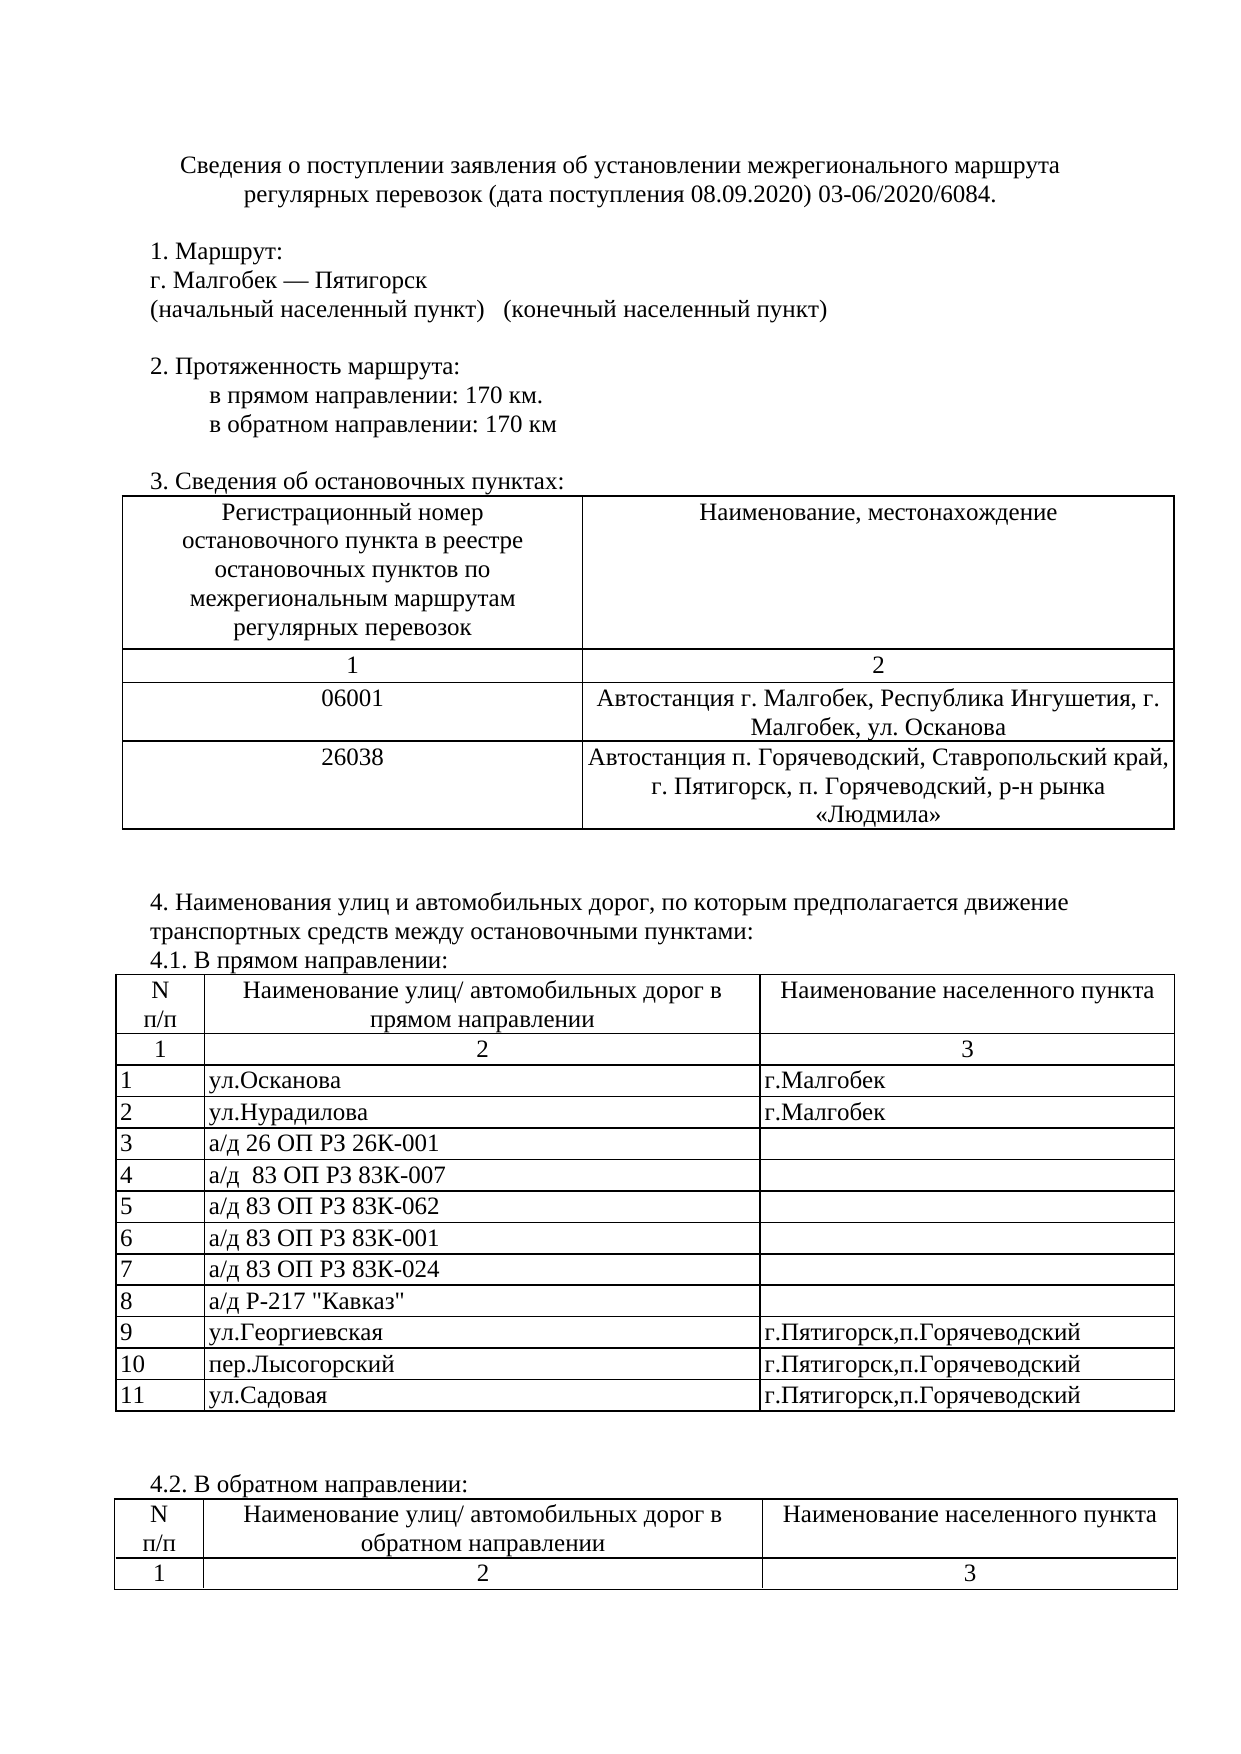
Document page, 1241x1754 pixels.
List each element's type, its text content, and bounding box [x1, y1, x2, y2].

text Сведения о поступлении заявления об установлении межрегионального маршрута регулярных перевозок (дата поступления 08.09.2020) 03-06/2020/6084. [150, 150, 1090, 207]
table_cell 1 [115, 1558, 203, 1588]
table_cell 9 [117, 1317, 204, 1347]
table_cell 3 [117, 1129, 204, 1158]
table_cell 1 [117, 1066, 204, 1096]
table_header Наименование, местонахождение [583, 497, 1173, 648]
text 4.2. В обратном направлении: [150, 1469, 1090, 1498]
table_header Наименование улиц/ автомобильных дорог в прямом направлении [205, 975, 759, 1033]
table_cell 7 [117, 1255, 204, 1284]
table_cell а/д Р-217 "Кавказ" [205, 1286, 759, 1316]
table_cell 2 [205, 1034, 759, 1064]
table_cell [761, 1129, 1174, 1158]
table_header Регистрационный номер остановочного пункта в реестре остановочных пунктов по межрегиональным маршрутам регулярных перевозок [123, 497, 582, 648]
table_cell 3 [761, 1034, 1174, 1064]
table_cell [761, 1160, 1174, 1190]
table_header Наименование населенного пункта [763, 1500, 1177, 1557]
table_cell 26038 [123, 742, 582, 828]
text 4.1. В прямом направлении: [150, 945, 1090, 973]
text в обратном направлении: 170 км [150, 409, 1090, 437]
table_cell 1 [123, 650, 582, 681]
table_cell а/д 83 ОП РЗ 83К-062 [205, 1192, 759, 1221]
table_cell а/д 83 ОП РЗ 83К-001 [205, 1223, 759, 1253]
table_cell г.Малгобек [761, 1097, 1174, 1127]
table_cell Автостанция п. Горячеводский, Ставропольский край, г. Пятигорск, п. Горячеводский, р-н рынка «Людмила» [583, 742, 1173, 828]
table_cell пер.Лысогорский [205, 1349, 759, 1379]
table_cell а/д 83 ОП РЗ 83К-024 [205, 1255, 759, 1284]
text 1. Маршрут: [150, 236, 1090, 265]
table_cell г.Малгобек [761, 1066, 1174, 1096]
table_cell ул.Георгиевская [205, 1317, 759, 1347]
text 3. Сведения об остановочных пунктах: [150, 466, 1090, 495]
table_cell 3 [763, 1557, 1177, 1588]
table_cell а/д 26 ОП РЗ 26К-001 [205, 1129, 759, 1158]
table_cell [761, 1223, 1174, 1253]
table_header Наименование улиц/ автомобильных дорог в обратном направлении [204, 1500, 762, 1557]
table_cell 2 [583, 650, 1173, 681]
table_cell [761, 1286, 1174, 1316]
table_cell ул.Осканова [205, 1066, 759, 1096]
table_cell 4 [117, 1160, 204, 1190]
table_cell 5 [117, 1192, 204, 1221]
table_cell 10 [117, 1349, 204, 1379]
table_cell 2 [117, 1097, 204, 1127]
table_cell а/д 83 ОП РЗ 83К-007 [205, 1160, 759, 1190]
text г. Малгобек — Пятигорск [150, 265, 1090, 294]
table_header N п/п [115, 1500, 203, 1557]
table_cell 06001 [123, 683, 582, 740]
text в прямом направлении: 170 км. [150, 380, 1090, 409]
table_cell ул.Садовая [205, 1380, 759, 1410]
table_cell г.Пятигорск,п.Горячеводский [761, 1380, 1174, 1410]
table_cell [761, 1192, 1174, 1221]
table_cell Автостанция г. Малгобек, Республика Ингушетия, г. Малгобек, ул. Осканова [583, 683, 1173, 740]
table_cell 8 [117, 1286, 204, 1316]
table_cell г.Пятигорск,п.Горячеводский [761, 1317, 1174, 1347]
text (начальный населенный пункт) (конечный населенный пункт) [150, 294, 1090, 322]
table_cell 2 [204, 1559, 762, 1588]
table_cell 6 [117, 1223, 204, 1253]
table_header Наименование населенного пункта [761, 975, 1174, 1033]
table_cell 1 [117, 1034, 204, 1064]
text 4. Наименования улиц и автомобильных дорог, по которым предполагается движение транспортных средств между остановочными пунктами: [150, 887, 1090, 945]
text 2. Протяженность маршрута: [150, 351, 1090, 380]
table_header N п/п [117, 975, 204, 1033]
table_cell 11 [117, 1380, 204, 1410]
table_cell [761, 1255, 1174, 1284]
table_cell ул.Нурадилова [205, 1097, 759, 1127]
table_cell г.Пятигорск,п.Горячеводский [761, 1349, 1174, 1379]
